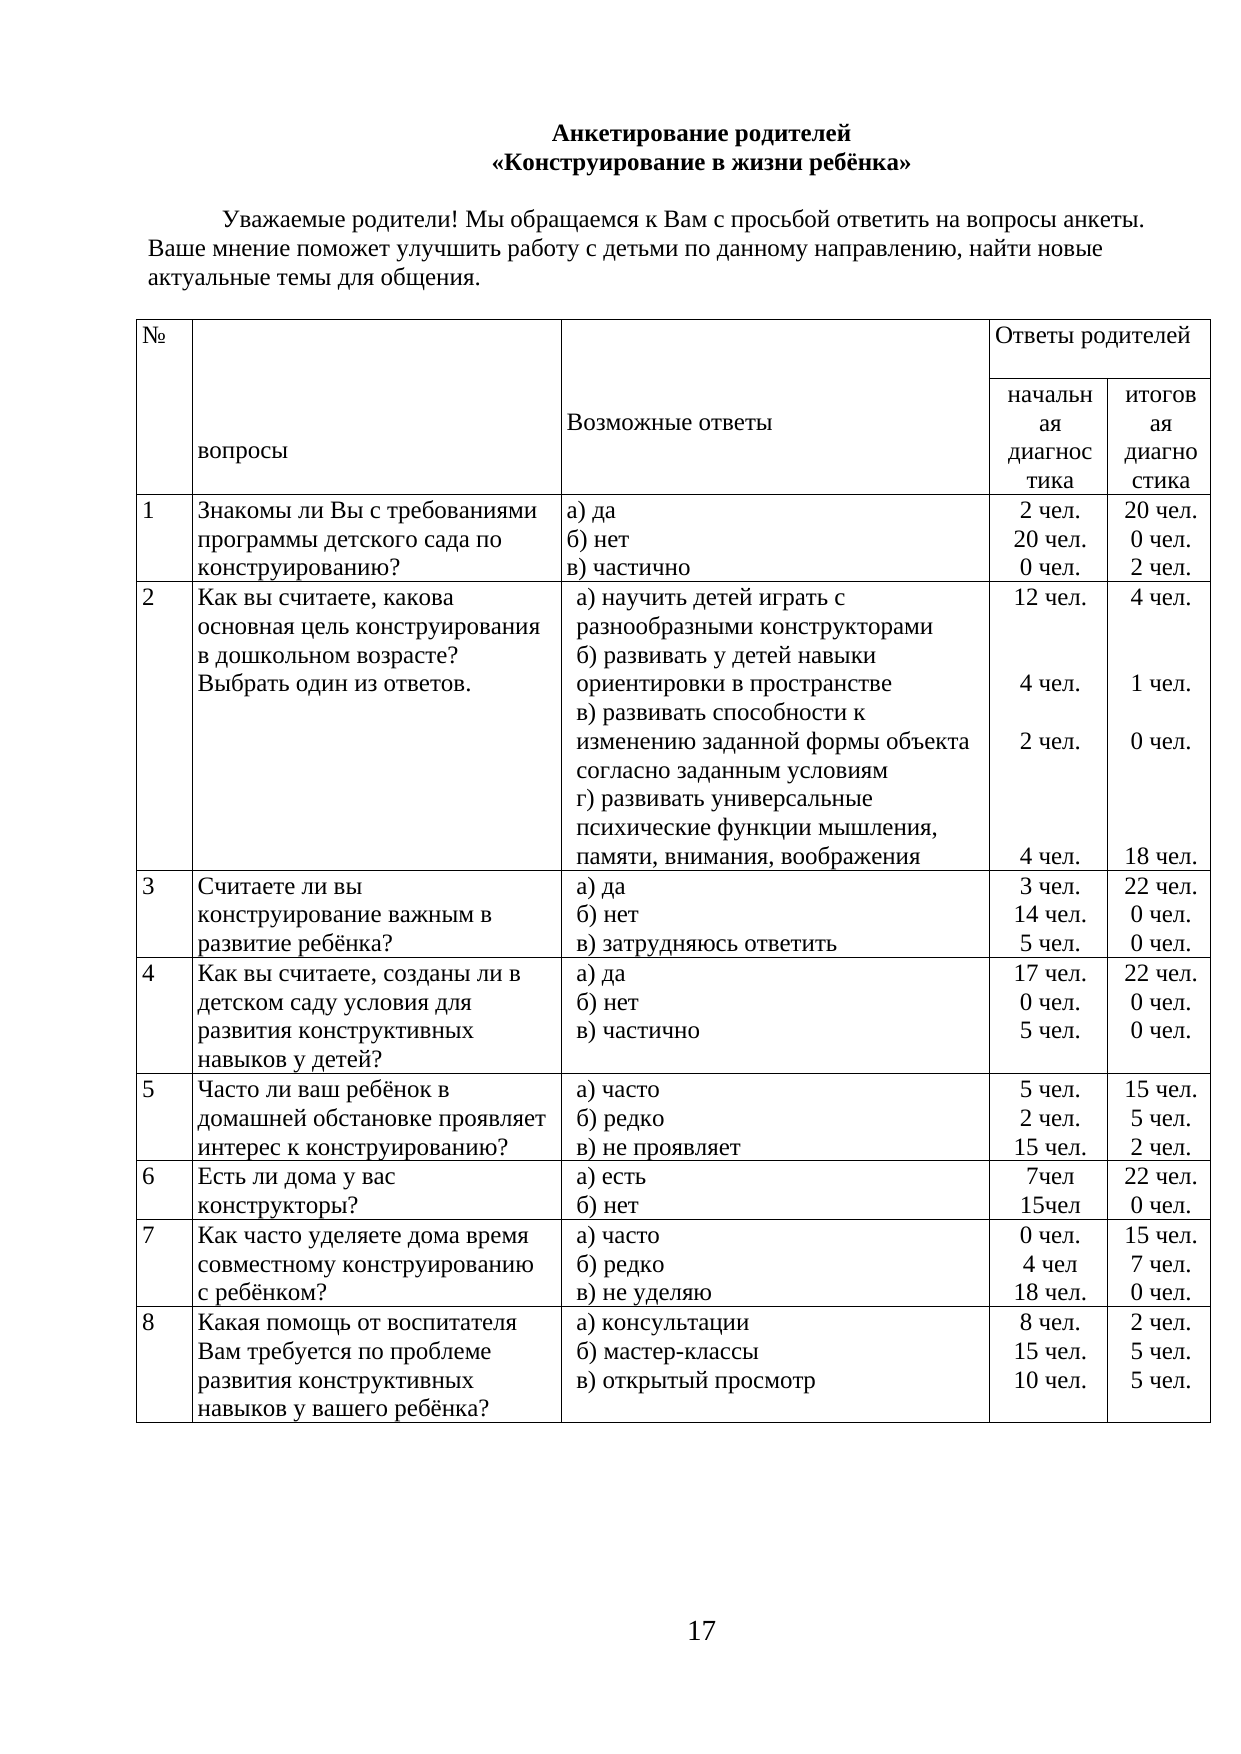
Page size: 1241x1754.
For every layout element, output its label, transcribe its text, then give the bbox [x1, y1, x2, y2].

table_cell а) есть б) нет [562, 1161, 989, 1219]
table_cell Как вы считаете, созданы ли в детском саду условия для развития конструктивных навыков у детей? [193, 958, 561, 1073]
table_cell 2 чел. 20 чел. 0 чел. [990, 495, 1107, 581]
table_header № [137, 320, 192, 494]
text Анкетирование родителей [148, 118, 1181, 147]
table_cell 1 [137, 495, 192, 581]
table_header Ответы родителей [990, 320, 1210, 378]
table_cell а) да б) нет в) частично [562, 495, 989, 581]
table_cell Знакомы ли Вы с требованиями программы детского сада по конструированию? [193, 495, 561, 581]
table_cell 2 чел. 5 чел. 5 чел. [1108, 1307, 1210, 1422]
table_cell 12 чел. 4 чел. 2 чел. 4 чел. [990, 582, 1107, 870]
table_cell 17 чел. 0 чел. 5 чел. [990, 958, 1107, 1073]
table_cell 8 [137, 1307, 192, 1422]
table_cell а) научить детей играть с разнообразными конструкторами б) развивать у детей навыки ориентировки в пространстве в) развивать способности к изменению заданной формы объекта согласно заданным условиям г) развивать универсальные психические функции мышления, памяти, внимания, воображения [562, 582, 989, 870]
table_cell 8 чел. 15 чел. 10 чел. [990, 1307, 1107, 1422]
table_cell 5 [137, 1074, 192, 1160]
table_cell 22 чел. 0 чел. 0 чел. [1108, 958, 1210, 1073]
table_cell 20 чел. 0 чел. 2 чел. [1108, 495, 1210, 581]
table_cell 15 чел. 5 чел. 2 чел. [1108, 1074, 1210, 1160]
table_cell Какая помощь от воспитателя Вам требуется по проблеме развития конструктивных навыков у вашего ребёнка? [193, 1307, 561, 1422]
table_cell 7 [137, 1220, 192, 1306]
table_cell а) да б) нет в) затрудняюсь ответить [562, 871, 989, 957]
table_header вопросы [193, 320, 561, 494]
table_cell а) консультации б) мастер-классы в) открытый просмотр [562, 1307, 989, 1422]
table_cell Часто ли ваш ребёнок в домашней обстановке проявляет интерес к конструированию? [193, 1074, 561, 1160]
table_cell Как вы считаете, какова основная цель конструирования в дошкольном возрасте? Выбрать один из ответов. [193, 582, 561, 870]
table_cell 22 чел. 0 чел. 0 чел. [1108, 871, 1210, 957]
table_cell начальная диагностика [990, 379, 1107, 494]
table_cell 4 чел. 1 чел. 0 чел. 18 чел. [1108, 582, 1210, 870]
table_cell 2 [137, 582, 192, 870]
table_cell 5 чел. 2 чел. 15 чел. [990, 1074, 1107, 1160]
table_cell а) часто б) редко в) не проявляет [562, 1074, 989, 1160]
table_cell а) часто б) редко в) не уделяю [562, 1220, 989, 1306]
table_cell итоговая диагностика [1108, 379, 1210, 494]
table_cell 7чел 15чел [990, 1161, 1107, 1219]
text «Конструирование в жизни ребёнка» [148, 147, 1181, 176]
text Уважаемые родители! Мы обращаемся к Вам с просьбой ответить на вопросы анкеты. Ваше мнение поможет улучшить работу с детьми по данному направлению, найти новые актуальные темы для общения. [148, 204, 1181, 291]
table_cell 3 чел. 14 чел. 5 чел. [990, 871, 1107, 957]
table_cell 4 [137, 958, 192, 1073]
table_cell 6 [137, 1161, 192, 1219]
table_cell 3 [137, 871, 192, 957]
table_cell 15 чел. 7 чел. 0 чел. [1108, 1220, 1210, 1306]
table_cell Как часто уделяете дома время совместному конструированию с ребёнком? [193, 1220, 561, 1306]
table_header Возможные ответы [562, 320, 989, 494]
table_cell Есть ли дома у вас конструкторы? [193, 1161, 561, 1219]
table_cell Считаете ли вы конструирование важным в развитие ребёнка? [193, 871, 561, 957]
table_cell 0 чел. 4 чел 18 чел. [990, 1220, 1107, 1306]
table_cell 22 чел. 0 чел. [1108, 1161, 1210, 1219]
table_cell а) да б) нет в) частично [562, 958, 989, 1073]
